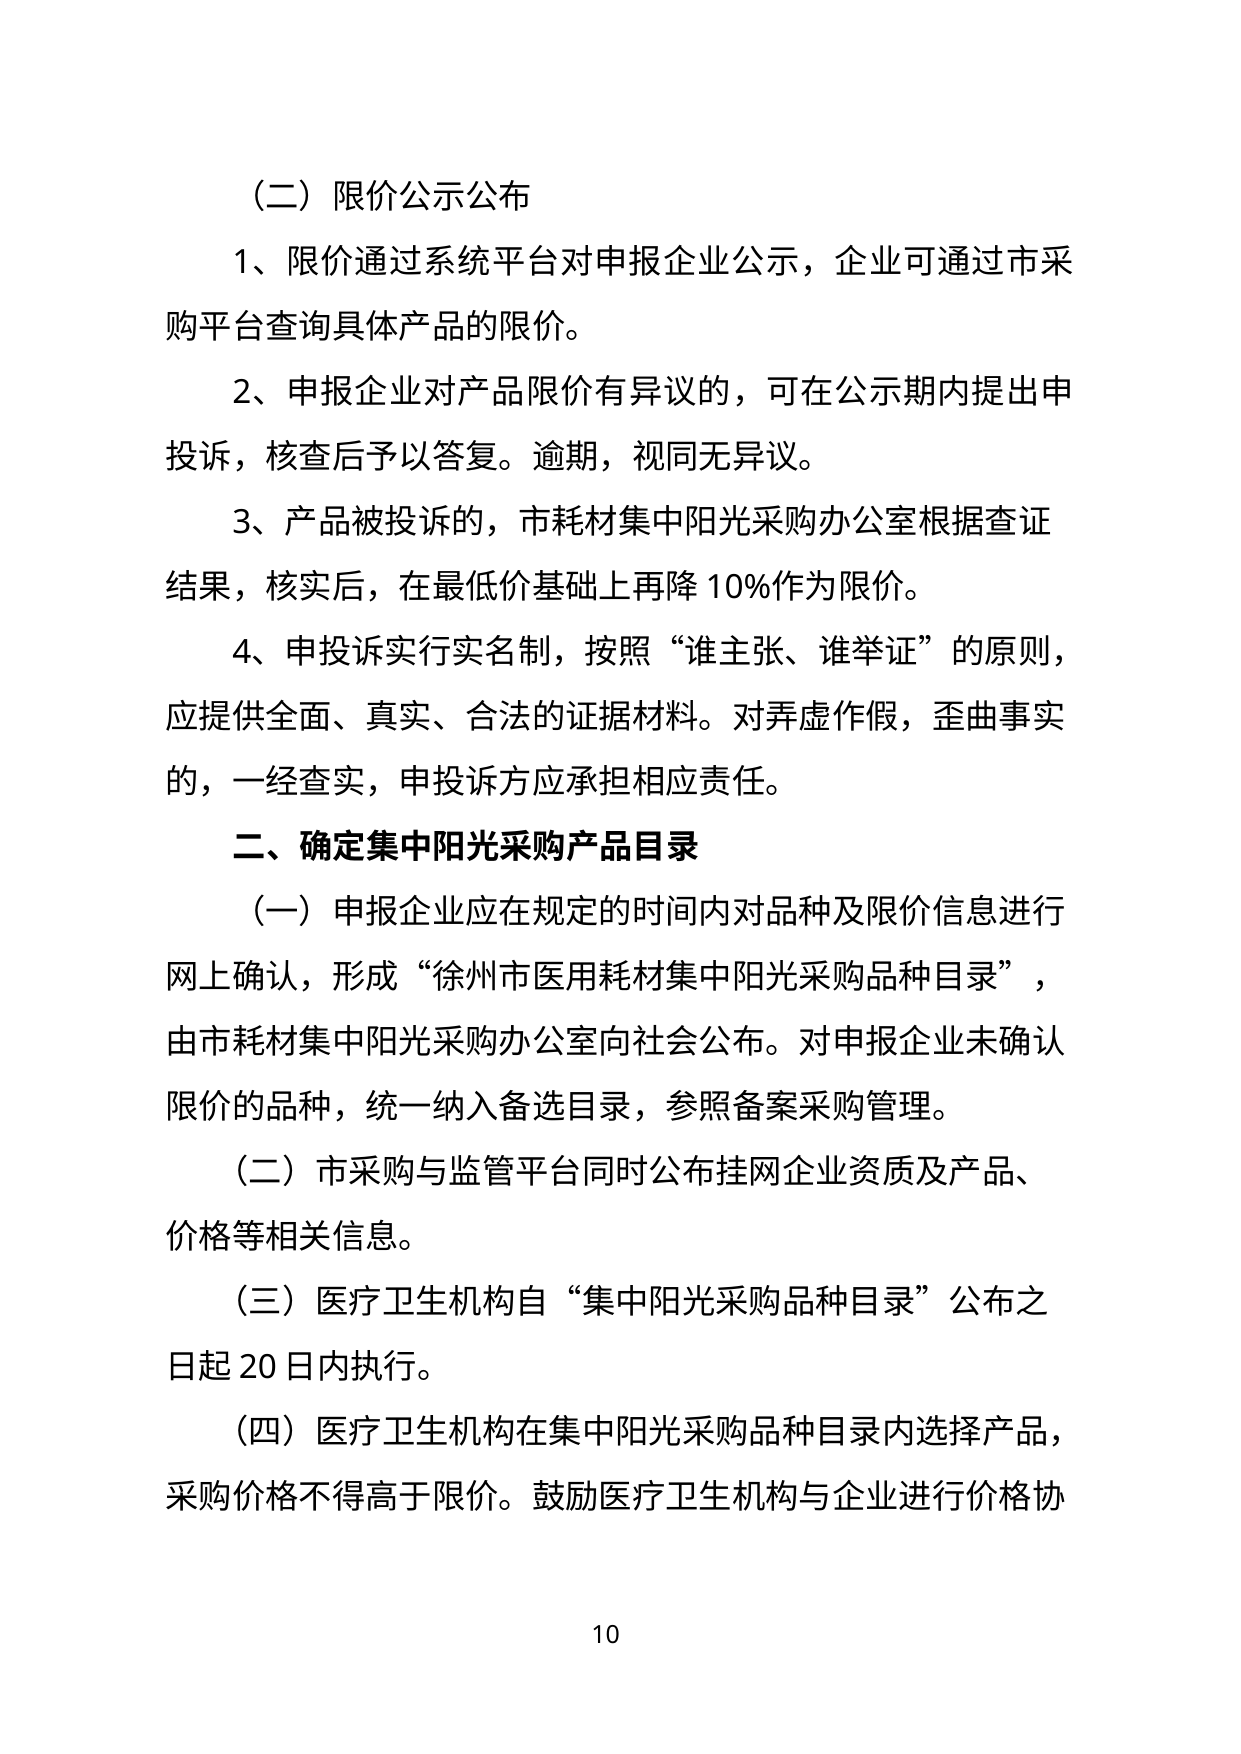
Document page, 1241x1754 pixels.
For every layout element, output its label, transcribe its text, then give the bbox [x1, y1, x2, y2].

text 2、申报企业对产品限价有异议的，可在公示期内提出申投诉，核查后予以答复。逾期，视同无异议。 [165, 357, 1075, 487]
text （三）医疗卫生机构自“集中阳光采购品种目录”公布之日起20日内执行。 [165, 1267, 1075, 1397]
text 二、确定集中阳光采购产品目录 [165, 812, 1075, 877]
text 4、申投诉实行实名制，按照“谁主张、谁举证”的原则，应提供全面、真实、合法的证据材料。对弄虚作假，歪曲事实的，一经查实，申投诉方应承担相应责任。 [165, 617, 1075, 812]
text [165, 1397, 1075, 1527]
text （二）市采购与监管平台同时公布挂网企业资质及产品、价格等相关信息。 [165, 1137, 1075, 1267]
text 1、限价通过系统平台对申报企业公示，企业可通过市采购平台查询具体产品的限价。 [165, 227, 1075, 357]
text 3、产品被投诉的，市耗材集中阳光采购办公室根据查证结果，核实后，在最低价基础上再降10%作为限价。 [165, 487, 1075, 617]
text （二）限价公示公布 [165, 162, 1075, 227]
text （一）申报企业应在规定的时间内对品种及限价信息进行网上确认，形成“徐州市医用耗材集中阳光采购品种目录”，由市耗材集中阳光采购办公室向社会公布。对申报企业未确认限价的品种，统一纳入备选目录，参照备案采购管理。 [165, 877, 1075, 1137]
